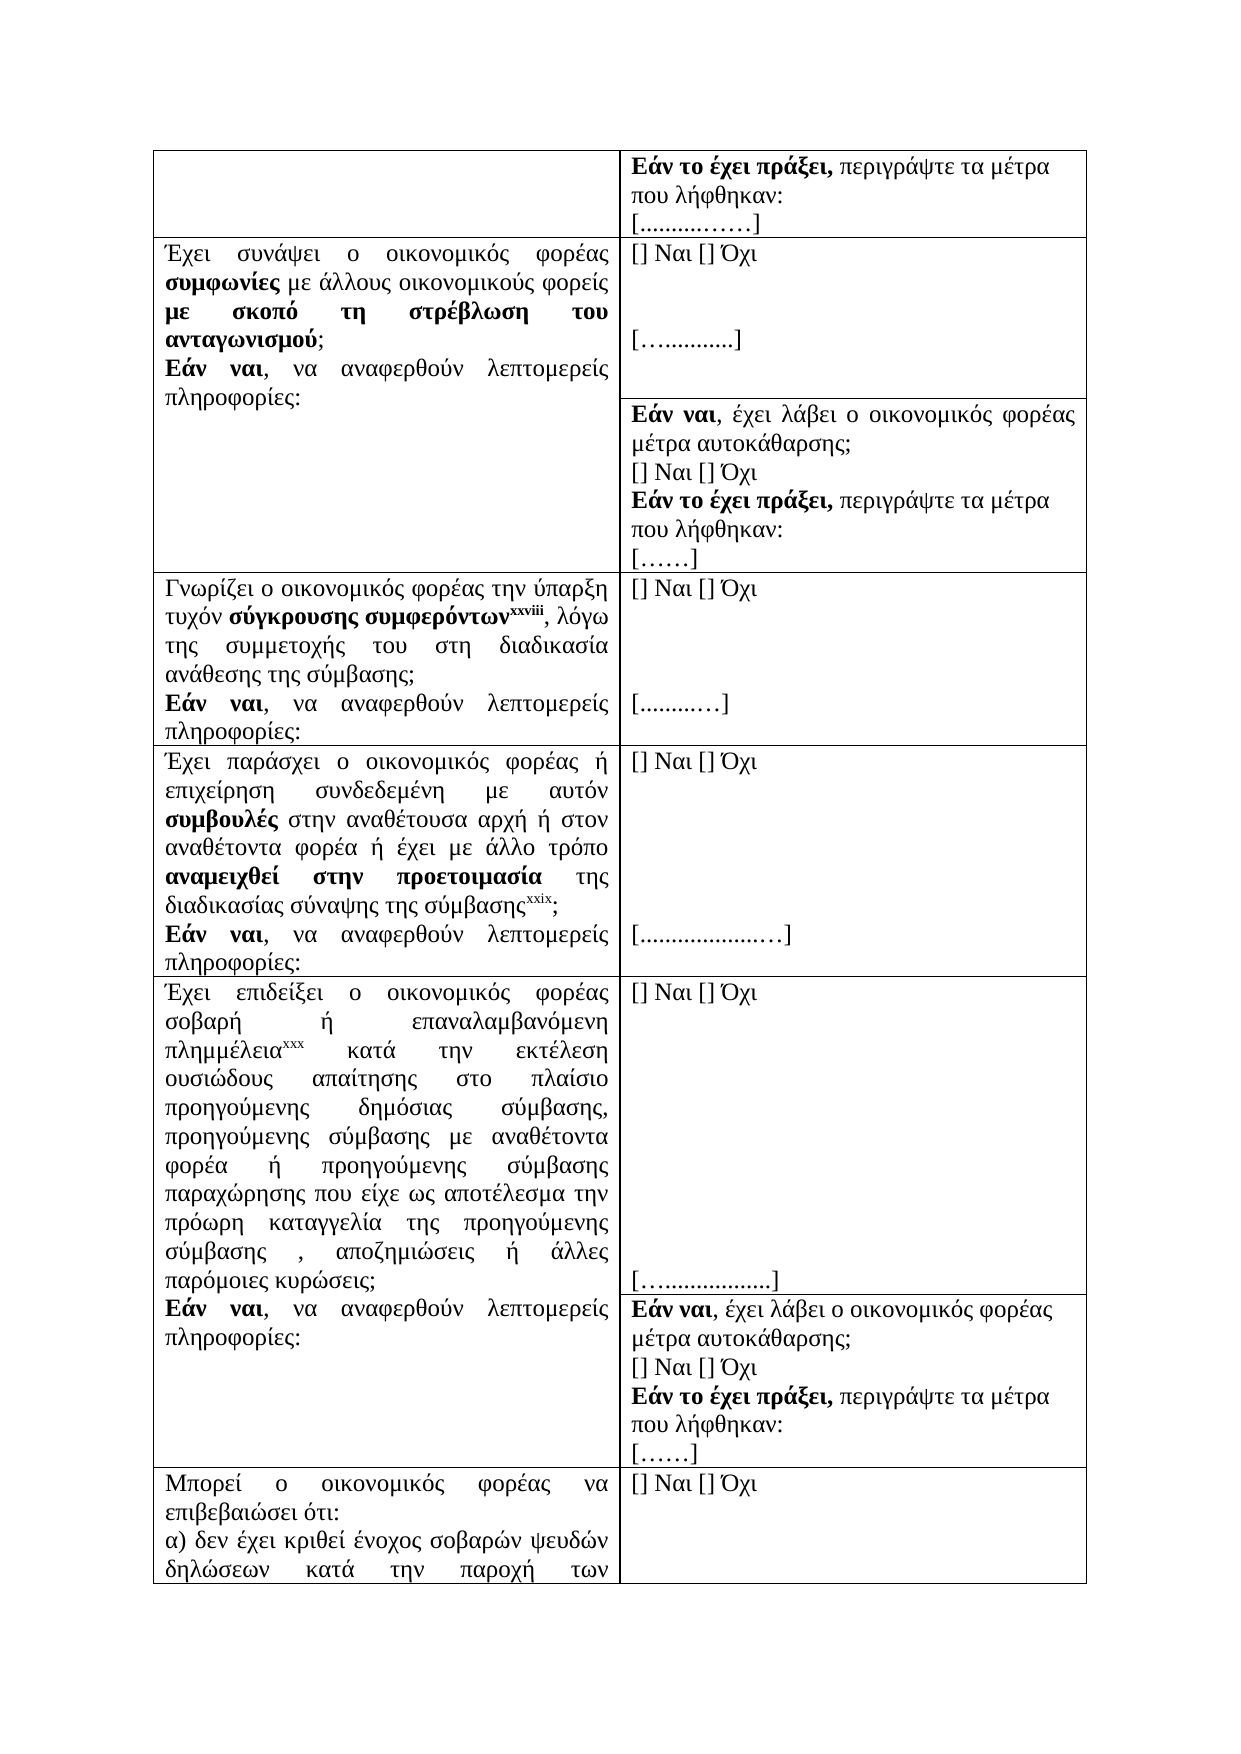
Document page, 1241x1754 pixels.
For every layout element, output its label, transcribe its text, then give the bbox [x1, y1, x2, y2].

table_cell Έχει επιδείξει ο οικονομικός φορέας σοβαρή ή επαναλαμβανόμενη πλημμέλεια κατά την εκτέλεση ουσιώδους απαίτησης στο πλαίσιο προηγούμενης δημόσιας σύμβασης, προηγούμενης σύμβασης με αναθέτοντα φορέα ή προηγούμενης σύμβασης παραχώρησης που είχε ως αποτέλεσμα την πρόωρη καταγγελία της προηγούμενης σύμβασης , αποζημιώσεις ή άλλες παρόμοιες κυρώσεις; Εάν ναι, να αναφερθούν λεπτομερείς πληροφορίες: [154, 977, 619, 1467]
table_cell [] Ναι [] Όχι [621, 1468, 1086, 1583]
table_cell [] Ναι [] Όχι [.........…] [621, 573, 1086, 745]
table_cell Έχει παράσχει ο οικονομικός φορέας ή επιχείρηση συνδεδεμένη με αυτόν συμβουλές στην αναθέτουσα αρχή ή στον αναθέτοντα φορέα ή έχει με άλλο τρόπο αναμειχθεί στην προετοιμασία της διαδικασίας σύναψης της σύμβασης; Εάν ναι, να αναφερθούν λεπτομερείς πληροφορίες: [154, 746, 619, 976]
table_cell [621, 151, 1086, 237]
table_cell [] Ναι [] Όχι [...................…] [621, 746, 1086, 976]
table_cell Γνωρίζει ο οικονομικός φορέας την ύπαρξη τυχόν σύγκρουσης συμφερόντων, λόγω της συμμετοχής του στη διαδικασία ανάθεσης της σύμβασης; Εάν ναι, να αναφερθούν λεπτομερείς πληροφορίες: [154, 573, 619, 745]
table_cell [] Ναι [] Όχι [….................] [621, 977, 1086, 1293]
table_cell Εάν ναι, έχει λάβει ο οικονομικός φορέας μέτρα αυτοκάθαρσης; [] Ναι [] Όχι Εάν το έχει πράξει, περιγράψτε τα μέτρα που λήφθηκαν: [……] [621, 1295, 1086, 1467]
table_cell Εάν ναι, έχει λάβει ο οικονομικός φορέας μέτρα αυτοκάθαρσης; [] Ναι [] Όχι Εάν το έχει πράξει, περιγράψτε τα μέτρα που λήφθηκαν: [……] [621, 399, 1086, 572]
table_cell Έχει συνάψει ο οικονομικός φορέας συμφωνίες με άλλους οικονομικούς φορείς με σκοπό τη στρέβλωση του ανταγωνισμού; Εάν ναι, να αναφερθούν λεπτομερείς πληροφορίες: [154, 238, 619, 572]
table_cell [154, 1468, 619, 1583]
table_cell [] Ναι [] Όχι […...........] [621, 238, 1086, 398]
